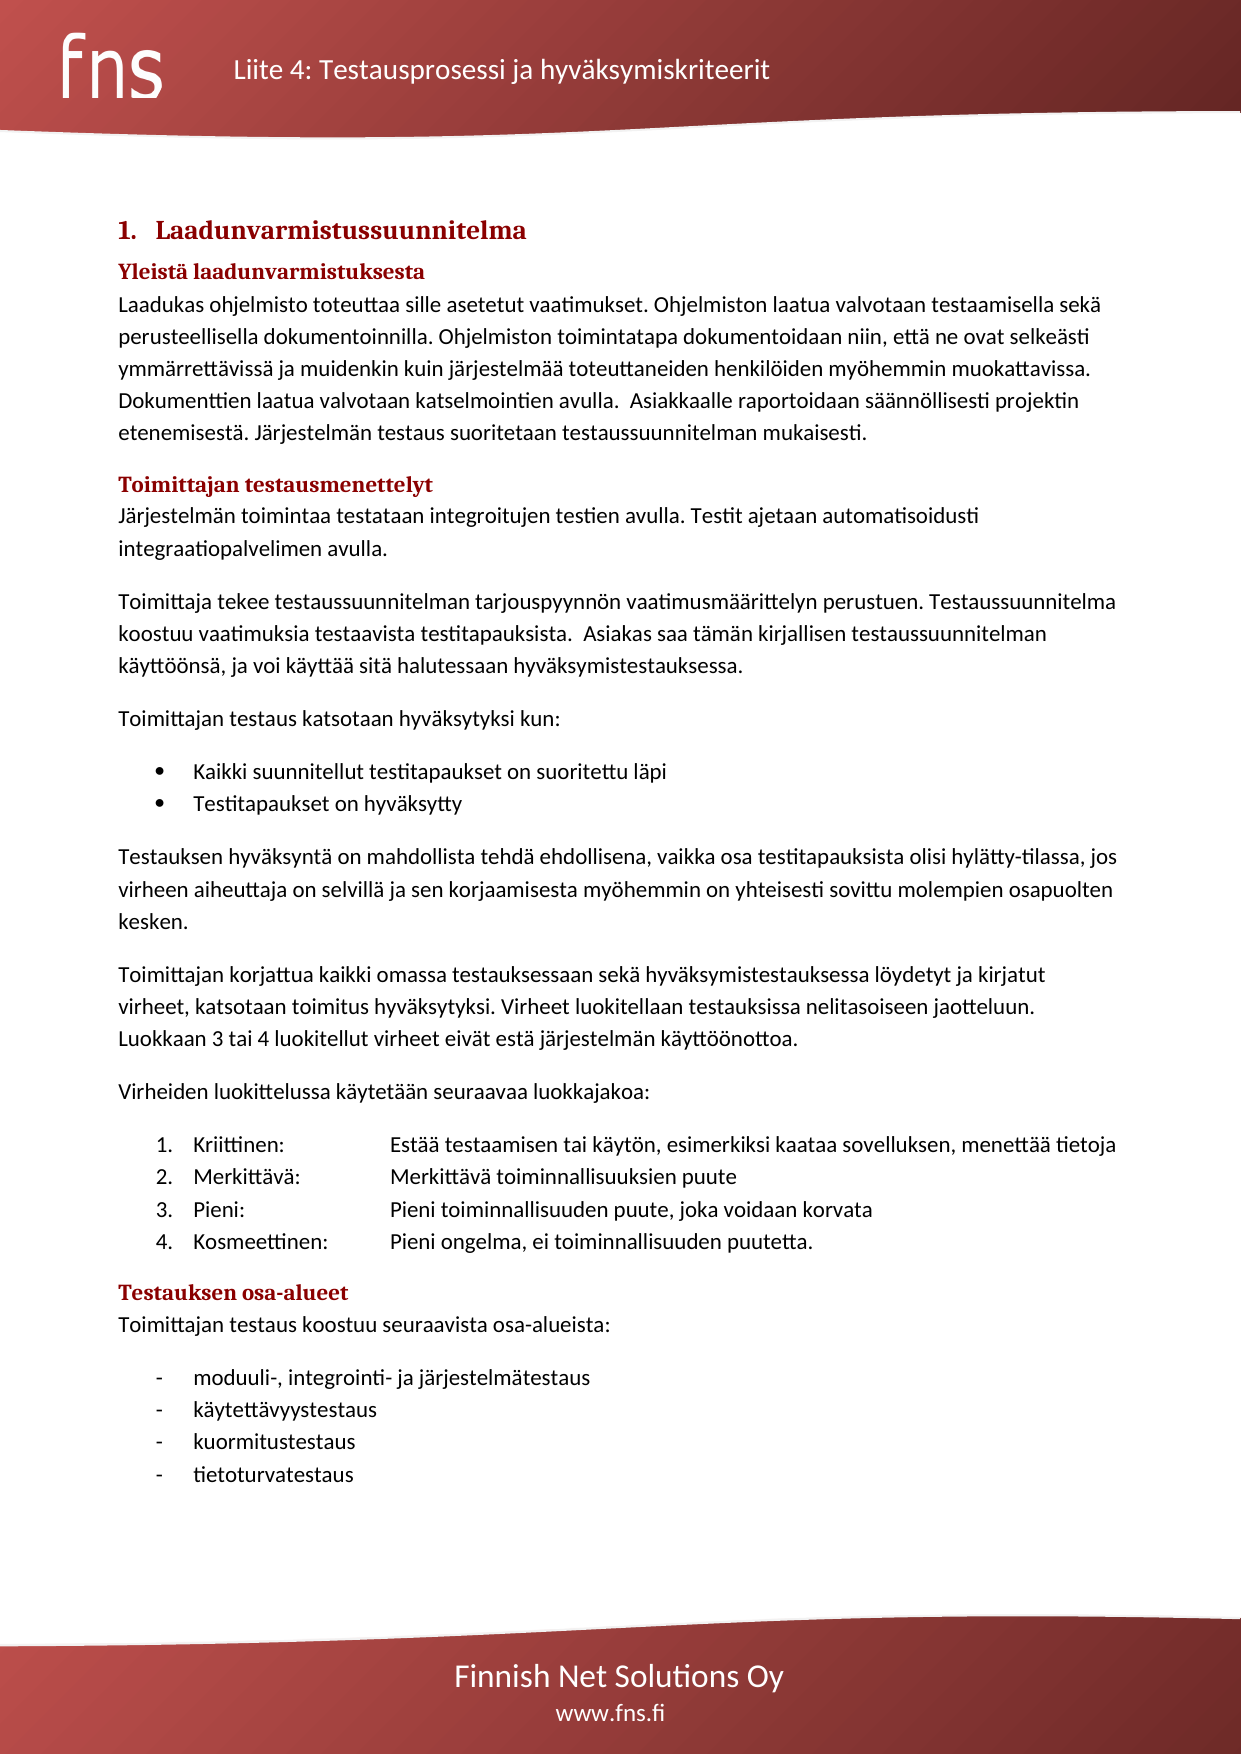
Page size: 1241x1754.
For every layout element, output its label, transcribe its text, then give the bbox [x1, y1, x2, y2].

list Testitapaukset on hyväksytty [156, 789, 1122, 817]
list käytettävyystestaus [156, 1395, 1122, 1423]
list kuormitustestaus [156, 1427, 1122, 1456]
subtitle Toimittajan testausmenettelyt [118, 471, 1122, 498]
text Toimittajan korjattua kaikki omassa testauksessaan sekä hyväksymistestauksessa löydetyt ja kirjatut virheet, katsotaan toimitus hyväksytyksi. Virheet luokitellaan testauksissa nelitasoiseen jaotteluun. Luokkaan 3 tai 4 luokitellut virheet eivät estä järjestelmän käyttöönottoa. [118, 960, 1122, 1052]
picture [59, 32, 163, 98]
list Kriittinen: Estää testaamisen tai käytön, esimerkiksi kaataa sovelluksen, menettää tietoja [156, 1130, 1122, 1158]
text Järjestelmän toimintaa testataan integroitujen testien avulla. Testit ajetaan automatisoidusti integraatiopalvelimen avulla. [118, 502, 1122, 562]
list Kaikki suunnitellut testitapaukset on suoritettu läpi [156, 757, 1122, 785]
text Toimittajan testaus katsotaan hyväksytyksi kun: [118, 704, 1122, 732]
list Merkittävä: Merkittävä toiminnallisuuksien puute [156, 1162, 1122, 1191]
subtitle Laadunvarmistussuunnitelma [118, 215, 1122, 246]
text Testauksen hyväksyntä on mahdollista tehdä ehdollisena, vaikka osa testitapauksista olisi hylätty-tilassa, jos virheen aiheuttaja on selvillä ja sen korjaamisesta myöhemmin on yhteisesti sovittu molempien osapuolten kesken. [118, 842, 1122, 935]
list Kosmeettinen: Pieni ongelma, ei toiminnallisuuden puutetta. [156, 1227, 1122, 1255]
subtitle Testauksen osa-alueet [118, 1280, 1122, 1306]
list moduuli-, integrointi- ja järjestelmätestaus [156, 1363, 1122, 1391]
text Virheiden luokittelussa käytetään seuraavaa luokkajakoa: [118, 1077, 1122, 1105]
list tietoturvatestaus [156, 1460, 1122, 1488]
text Toimittajan testaus koostuu seuraavista osa-alueista: [118, 1310, 1122, 1338]
text Yleistä laadunvarmistuksesta Laadukas ohjelmisto toteuttaa sille asetetut vaatimukset. Ohjelmiston laatua valvotaan testaamisella sekä perusteellisella dokumentoinnilla. Ohjelmiston toimintatapa dokumentoidaan niin, että ne ovat selkeästi ymmärrettävissä ja muidenkin kuin järjestelmää toteuttaneiden henkilöiden myöhemmin muokattavissa. Dokumenttien laatua valvotaan katselmointien avulla. Asiakkaalle raportoidaan säännöllisesti projektin etenemisestä. Järjestelmän testaus suoritetaan testaussuunnitelman mukaisesti. [118, 259, 1122, 446]
list Pieni: Pieni toiminnallisuuden puute, joka voidaan korvata [156, 1195, 1122, 1223]
text Toimittaja tekee testaussuunnitelman tarjouspyynnön vaatimusmäärittelyn perustuen. Testaussuunnitelma koostuu vaatimuksia testaavista testitapauksista. Asiakas saa tämän kirjallisen testaussuunnitelman käyttöönsä, ja voi käyttää sitä halutessaan hyväksymistestauksessa. [118, 587, 1122, 679]
